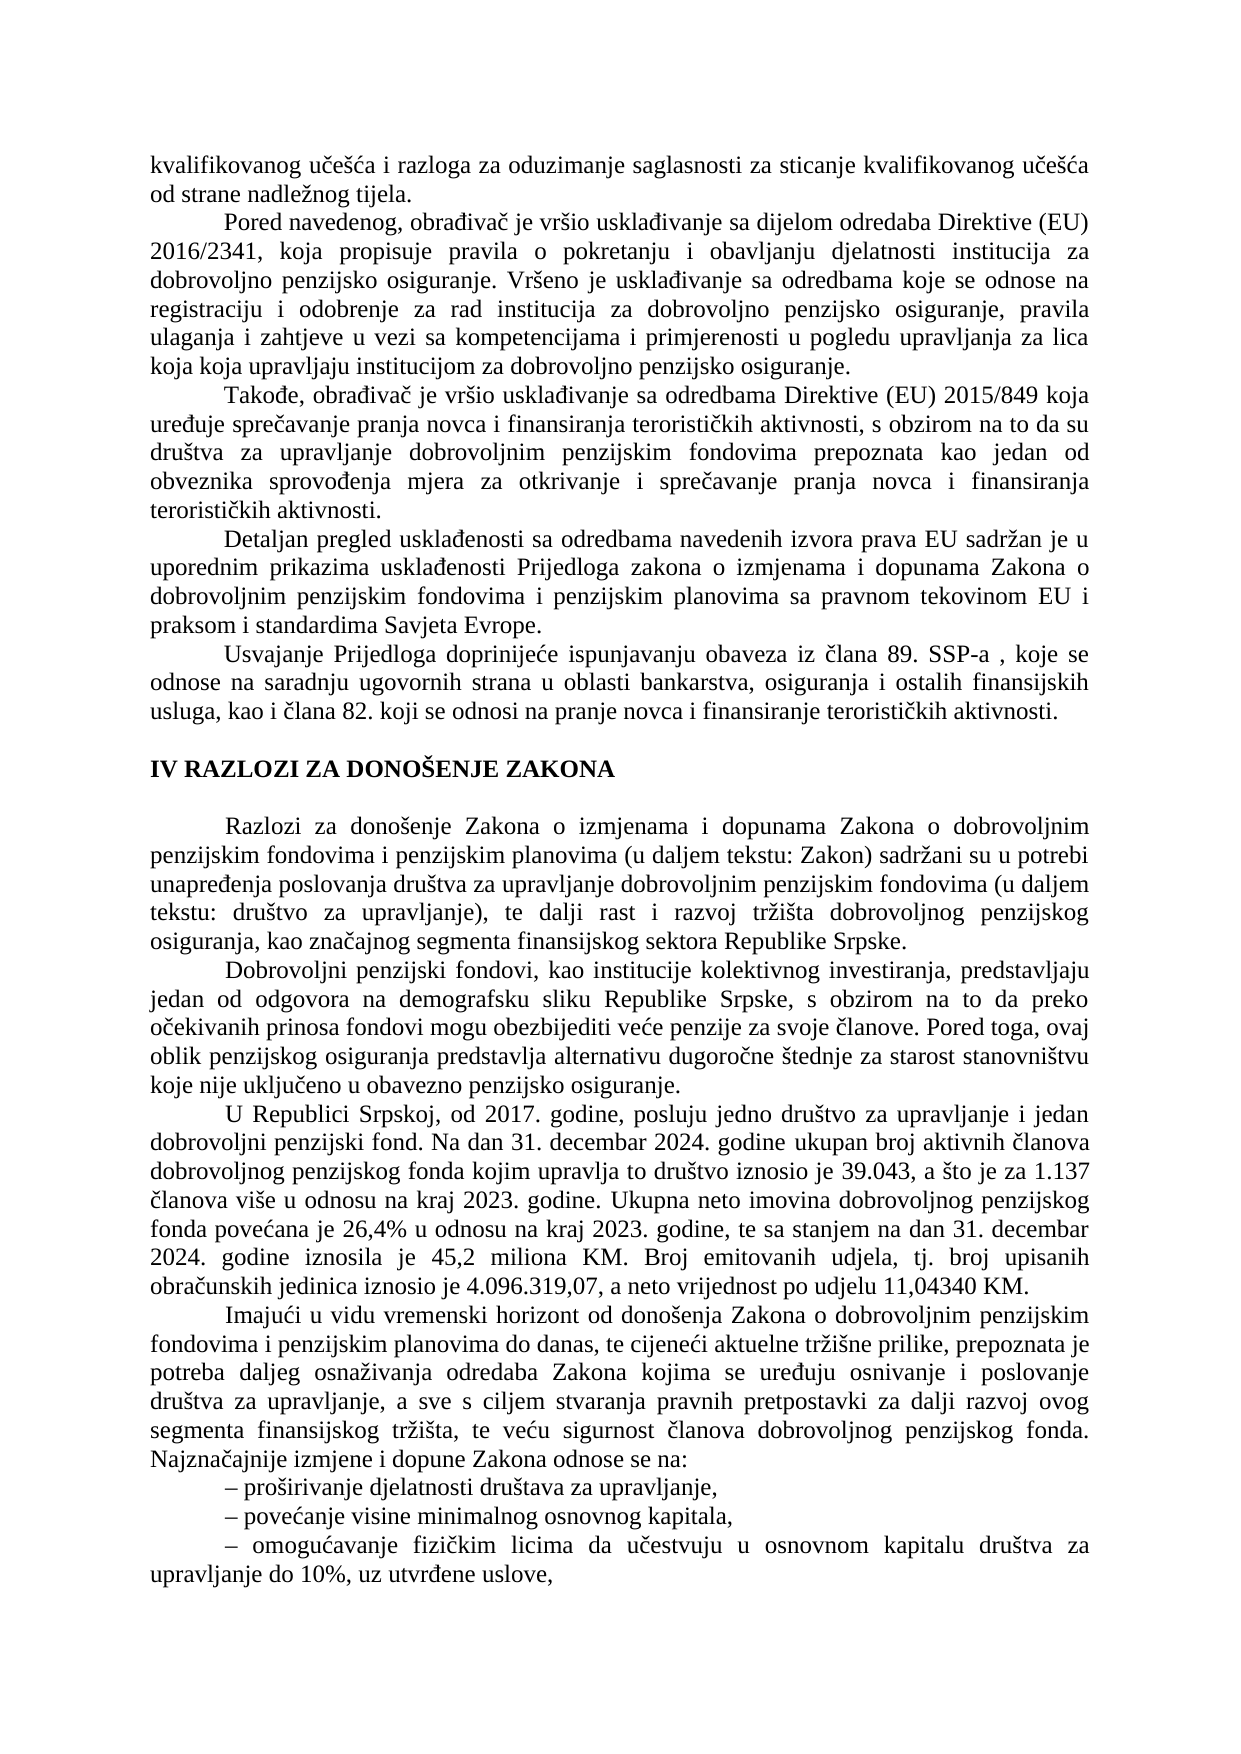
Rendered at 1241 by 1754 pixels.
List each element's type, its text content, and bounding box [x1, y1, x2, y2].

text Usvajanje Prijedloga doprinijeće ispunjavanju obaveza iz člana 89. SSP-a , koje se odnose na saradnju ugovornih strana u oblasti bankarstva, osiguranja i ostalih finansijskih usluga, kao i člana 82. koji se odnosi na pranje novca i finansiranje terorističkih aktivnosti. [150, 639, 1090, 725]
text IV RAZLOZI ZA DONOŠENJE ZAKONA [150, 754, 1090, 782]
text – povećanje visine minimalnog osnovnog kapitala, [150, 1501, 1090, 1530]
text Dobrovoljni penzijski fondovi, kao institucije kolektivnog investiranja, predstavljaju jedan od odgovora na demografsku sliku Republike Srpske, s obzirom na to da preko očekivanih prinosa fondovi mogu obezbijediti veće penzije za svoje članove. Pored toga, ovaj oblik penzijskog osiguranja predstavlja alternativu dugoročne štednje za starost stanovništvu koje nije uključeno u obavezno penzijsko osiguranje. [150, 955, 1090, 1099]
text Detaljan pregled usklađenosti sa odredbama navedenih izvora prava EU sadržan je u uporednim prikazima usklađenosti Prijedloga zakona o izmjenama i dopunama Zakona o dobrovoljnim penzijskim fondovima i penzijskim planovima sa pravnom tekovinom EU i praksom i standardima Savjeta Evrope. [150, 524, 1090, 639]
text U Republici Srpskoj, od 2017. godine, posluju jedno društvo za upravljanje i jedan dobrovoljni penzijski fond. Na dan 31. decembar 2024. godine ukupan broj aktivnih članova dobrovoljnog penzijskog fonda kojim upravlja to društvo iznosio je 39.043, a što je za 1.137 članova više u odnosu na kraj 2023. godine. Ukupna neto imovina dobrovoljnog penzijskog fonda povećana je 26,4% u odnosu na kraj 2023. godine, te sa stanjem na dan 31. decembar 2024. godine iznosila je 45,2 miliona KM. Broj emitovanih udjela, tj. broj upisanih obračunskih jedinica iznosio je 4.096.319,07, a neto vrijednost po udjelu 11,04340 KM. [150, 1099, 1090, 1300]
text Razlozi za donošenje Zakona o izmjenama i dopunama Zakona o dobrovoljnim penzijskim fondovima i penzijskim planovima (u daljem tekstu: Zakon) sadržani su u potrebi unapređenja poslovanja društva za upravljanje dobrovoljnim penzijskim fondovima (u daljem tekstu: društvo za upravljanje), te dalji rast i razvoj tržišta dobrovoljnog penzijskog osiguranja, kao značajnog segmenta finansijskog sektora Republike Srpske. [150, 811, 1090, 955]
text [150, 150, 1090, 207]
text Imajući u vidu vremenski horizont od donošenja Zakona o dobrovoljnim penzijskim fondovima i penzijskim planovima do danas, te cijeneći aktuelne tržišne prilike, prepoznata je potreba daljeg osnaživanja odredaba Zakona kojima se uređuju osnivanje i poslovanje društva za upravljanje, a sve s ciljem stvaranja pravnih pretpostavki za dalji razvoj ovog segmenta finansijskog tržišta, te veću sigurnost članova dobrovoljnog penzijskog fonda. Najznačajnije izmjene i dopune Zakona odnose se na: [150, 1300, 1090, 1472]
text Pored navedenog, obrađivač je vršio usklađivanje sa dijelom odredaba Direktive (EU) 2016/2341, koja propisuje pravila o pokretanju i obavljanju djelatnosti institucija za dobrovoljno penzijsko osiguranje. Vršeno je usklađivanje sa odredbama koje se odnose na registraciju i odobrenje za rad institucija za dobrovoljno penzijsko osiguranje, pravila ulaganja i zahtjeve u vezi sa kompetencijama i primjerenosti u pogledu upravljanja za lica koja koja upravljaju institucijom za dobrovoljno penzijsko osiguranje. [150, 207, 1090, 380]
text Takođe, obrađivač je vršio usklađivanje sa odredbama Direktive (EU) 2015/849 koja uređuje sprečavanje pranja novca i finansiranja terorističkih aktivnosti, s obzirom na to da su društva za upravljanje dobrovoljnim penzijskim fondovima prepoznata kao jedan od obveznika sprovođenja mjera za otkrivanje i sprečavanje pranja novca i finansiranja terorističkih aktivnosti. [150, 380, 1090, 524]
text – omogućavanje fizičkim licima da učestvuju u osnovnom kapitalu društva za upravljanje do 10%, uz utvrđene uslove, [150, 1530, 1090, 1587]
text – proširivanje djelatnosti društava za upravljanje, [150, 1472, 1090, 1501]
